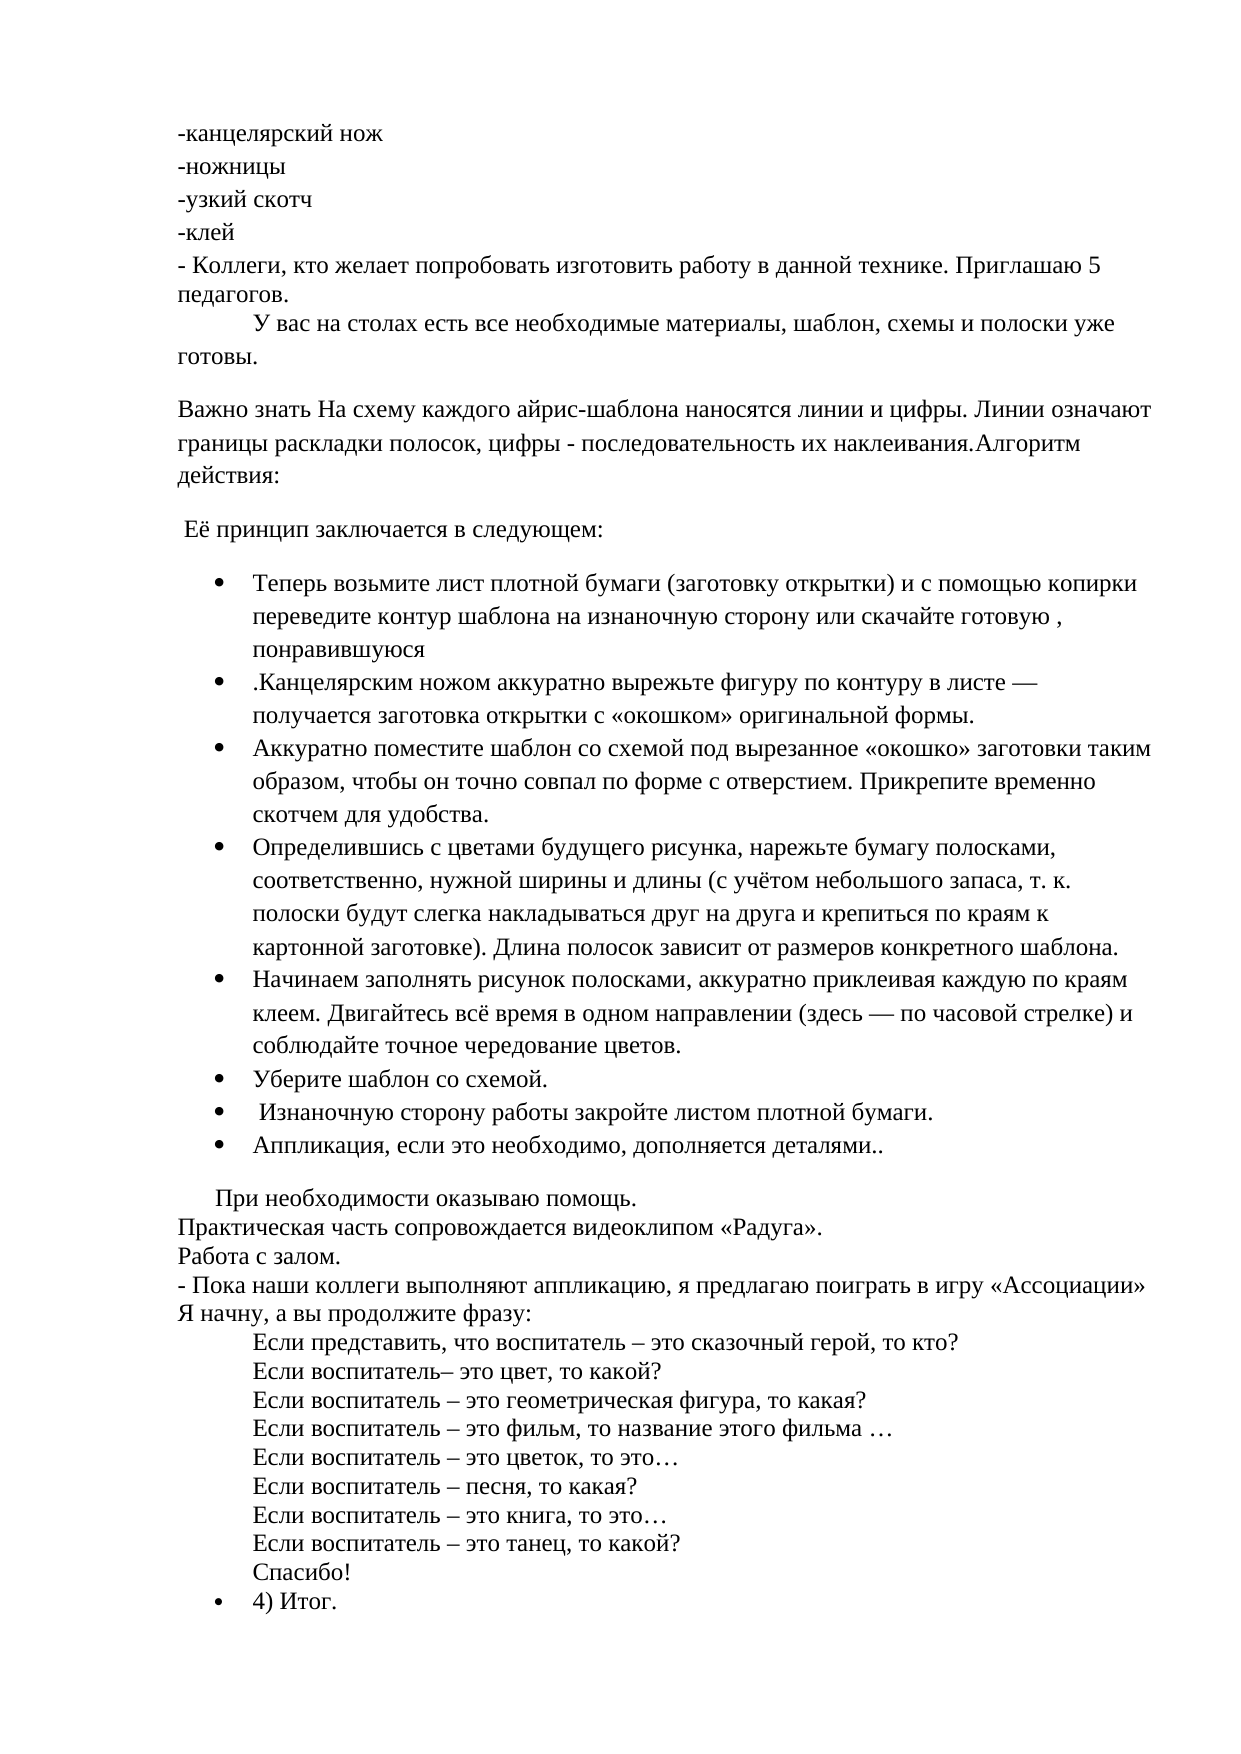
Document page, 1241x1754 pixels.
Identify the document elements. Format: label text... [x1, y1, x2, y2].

list Если воспитатель – это книга, то это… [252, 1500, 1152, 1528]
text -клей [177, 217, 1152, 246]
list Определившись с цветами будущего рисунка, нарежьте бумагу полосками, соответственно, нужной ширины и длины (с учётом небольшого запаса, т. к. полоски будут слегка накладываться друг на друга и крепиться по краям к картонной заготовке). Длина полосок зависит от размеров конкретного шаблона. [215, 832, 1152, 960]
list Если воспитатель – песня, то какая? [252, 1471, 1152, 1500]
list 4) Итог. [215, 1586, 1152, 1615]
text Важно знать На схему каждого айрис-шаблона наносятся линии и цифры. Линии означают границы раскладки полосок, цифры - последовательность их наклеивания.Алгоритм действия: [177, 394, 1152, 489]
text -канцелярский нож [177, 118, 1152, 147]
text Работа с залом. [177, 1241, 1152, 1270]
text Я начну, а вы продолжите фразу: [177, 1298, 1152, 1327]
list Если воспитатель – это геометрическая фигура, то какая? [252, 1385, 1152, 1413]
text -ножницы [177, 151, 1152, 180]
text - Коллеги, кто желает попробовать изготовить работу в данной технике. Приглашаю 5 педагогов. [177, 250, 1152, 308]
list Начинаем заполнять рисунок полосками, аккуратно приклеивая каждую по краям клеем. Двигайтесь всё время в одном направлении (здесь — по часовой стрелке) и соблюдайте точное чередование цветов. [215, 964, 1152, 1059]
list Уберите шаблон со схемой. [215, 1064, 1152, 1092]
list Спасибо! [252, 1557, 1152, 1586]
list Изнаночную сторону работы закройте листом плотной бумаги. [215, 1097, 1152, 1125]
text У вас на столах есть все необходимые материалы, шаблон, схемы и полоски уже готовы. [177, 308, 1152, 369]
list Аккуратно поместите шаблон со схемой под вырезанное «окошко» заготовки таким образом, чтобы он точно совпал по форме с отверстием. Прикрепите временно скотчем для удобства. [215, 733, 1152, 828]
list Аппликация, если это необходимо, дополняется деталями.. [215, 1130, 1152, 1158]
list Если воспитатель– это цвет, то какой? [252, 1356, 1152, 1385]
list .Канцелярским ножом аккуратно вырежьте фигуру по контуру в листе — получается заготовка открытки с «окошком» оригинальной формы. [215, 667, 1152, 729]
text Практическая часть сопровождается видеоклипом «Радуга». [177, 1212, 1152, 1241]
list Если воспитатель – это цветок, то это… [252, 1442, 1152, 1471]
text Её принцип заключается в следующем: [177, 514, 1152, 543]
text При необходимости оказываю помощь. [215, 1183, 1152, 1212]
list Если воспитатель – это фильм, то название этого фильма … [252, 1413, 1152, 1442]
text -узкий скотч [177, 184, 1152, 213]
list Теперь возьмите лист плотной бумаги (заготовку открытки) и с помощью копирки переведите контур шаблона на изнаночную сторону или скачайте готовую , понравившуюся [215, 568, 1152, 663]
text - Пока наши коллеги выполняют аппликацию, я предлагаю поиграть в игру «Ассоциации» [177, 1270, 1152, 1298]
list Если воспитатель – это танец, то какой? [252, 1528, 1152, 1557]
list Если представить, что воспитатель – это сказочный герой, то кто? [252, 1327, 1152, 1356]
